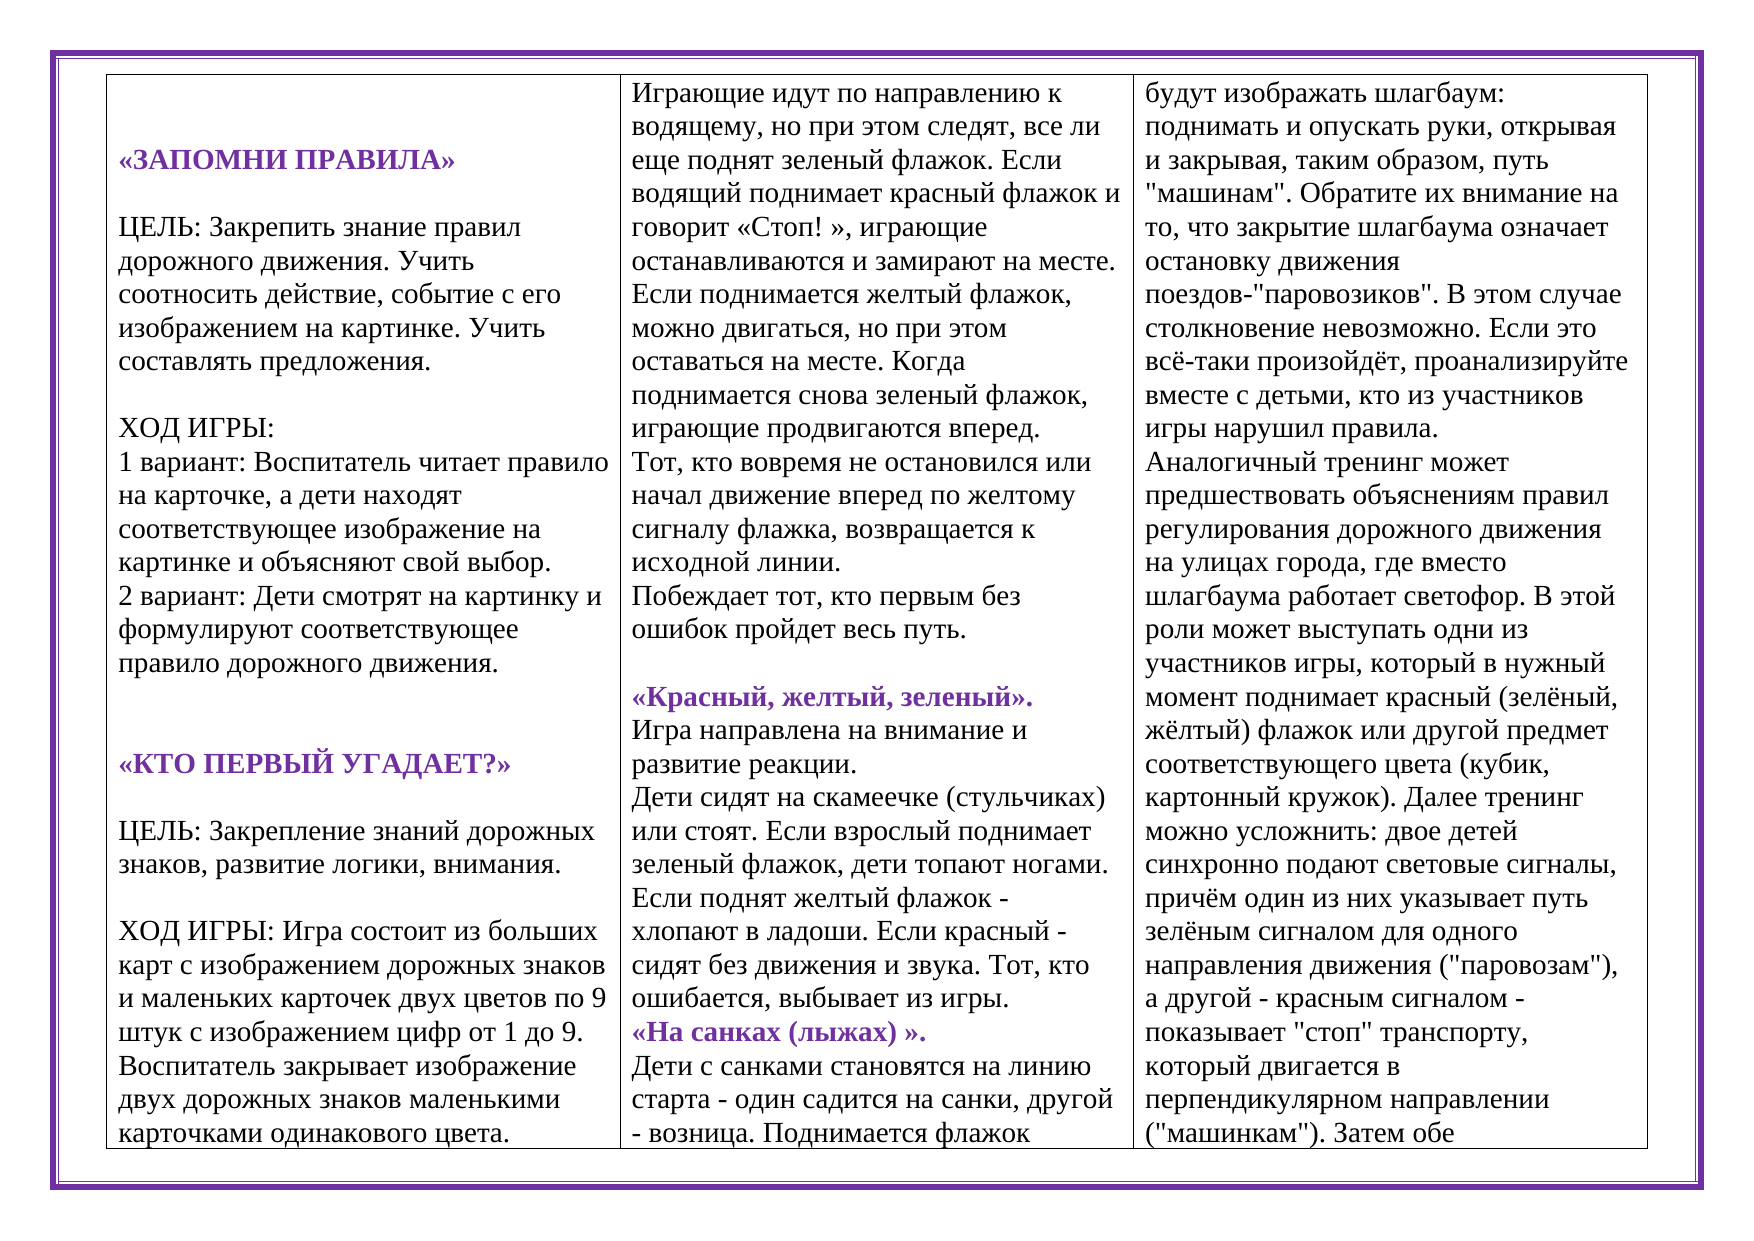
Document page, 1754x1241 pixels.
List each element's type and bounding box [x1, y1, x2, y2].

table_cell [621, 75, 1133, 1148]
table_cell [107, 75, 620, 1148]
table_cell [1134, 75, 1647, 1148]
